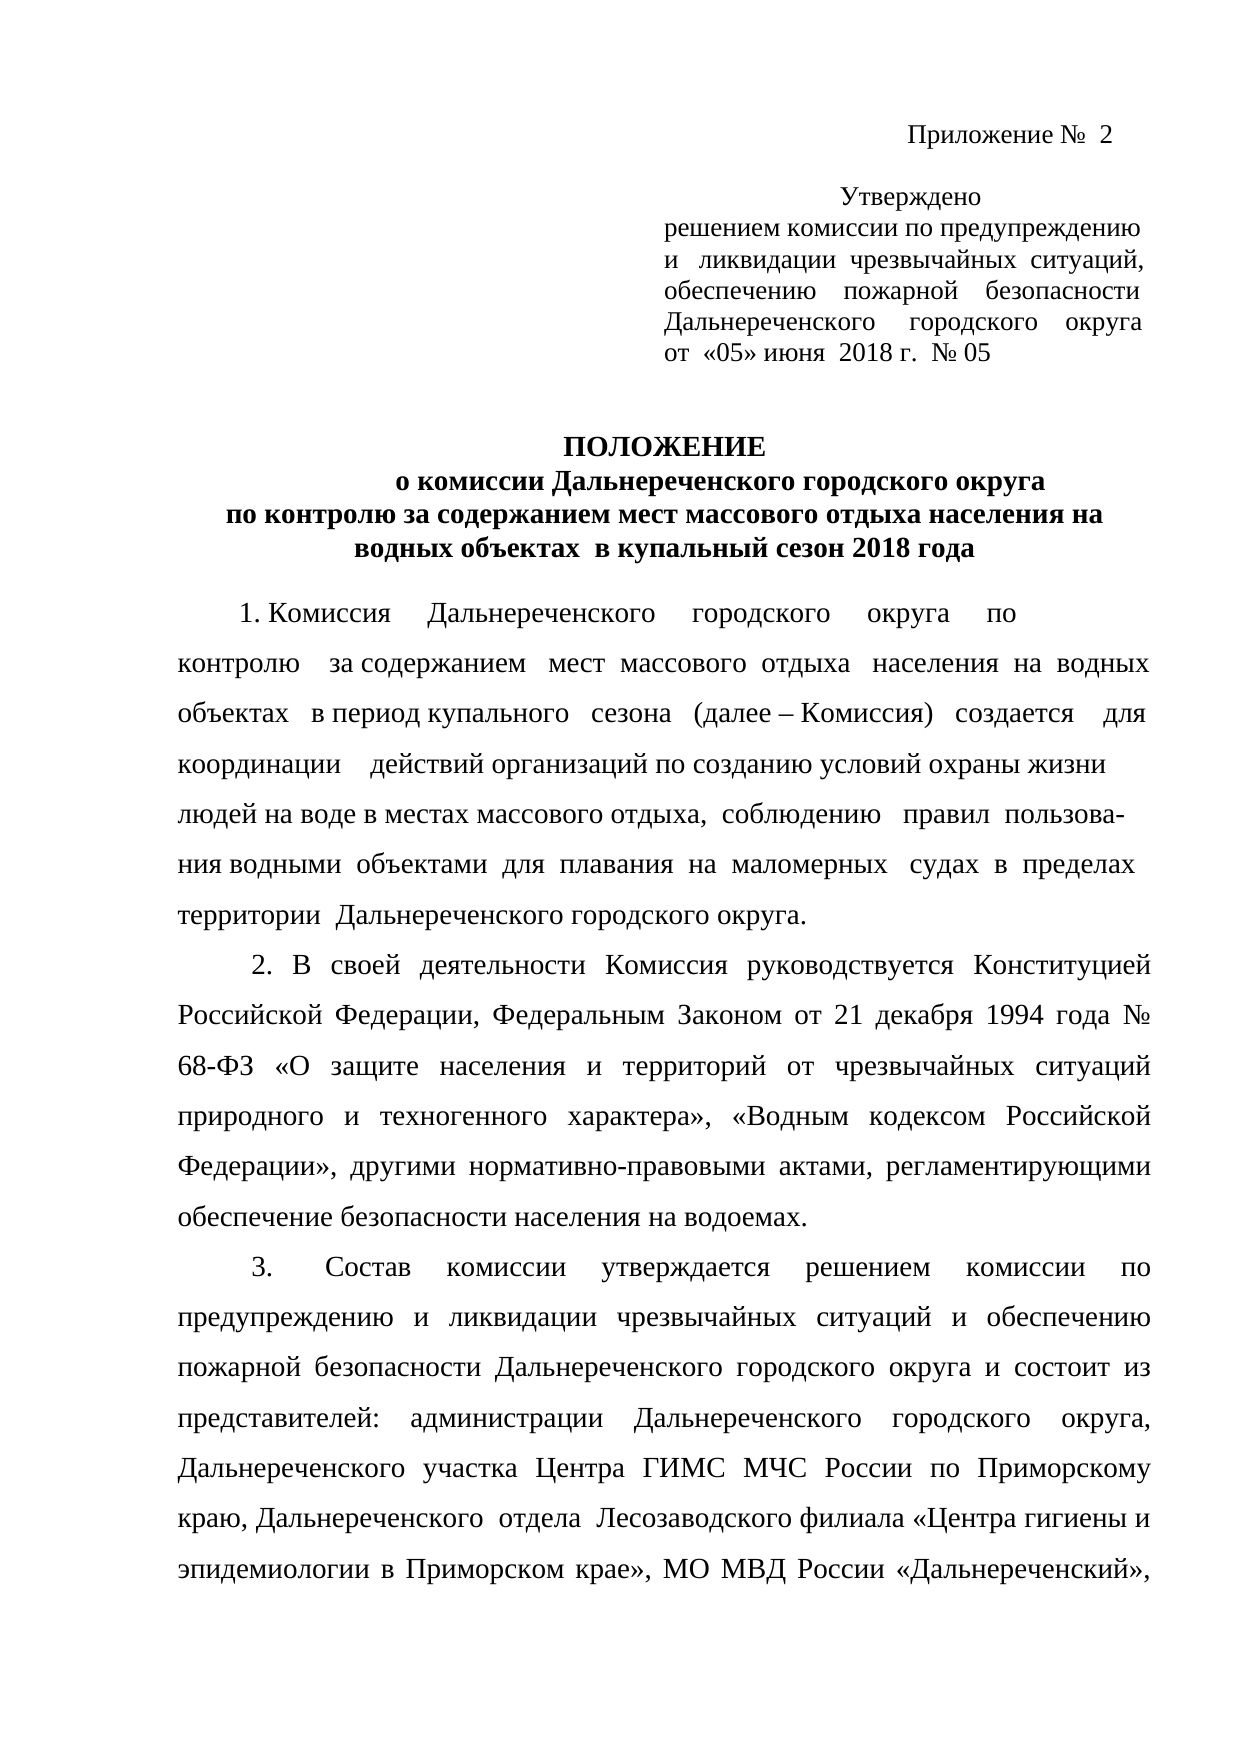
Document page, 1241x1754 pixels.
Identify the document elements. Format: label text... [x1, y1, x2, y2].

text Дальнереченского городского округа [177, 305, 1152, 336]
text по контролю за содержанием мест массового отдыха населения на [177, 497, 1152, 530]
text решением комиссии по предупреждению [177, 212, 1152, 243]
text 1. Комиссия Дальнереченского городского округа по контролю за содержанием мест массового отдыха населения на водных объектах в период купального сезона (далее – Комиссия) создается для координации действий организаций по созданию условий охраны жизни людей на воде в местах массового отдыха, соблюдению правил пользова- ния водными объектами для плавания на маломерных судах в пределах территории Дальнереченского городского округа. [177, 595, 1152, 930]
text ПОЛОЖЕНИЕ [177, 429, 1152, 463]
text Утверждено [177, 180, 1152, 212]
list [177, 1249, 1152, 1584]
text от «05» июня 2018 г. № 05 [177, 336, 1152, 367]
text водных объектах в купальный сезон 2018 года [177, 530, 1152, 564]
text и ликвидации чрезвычайных ситуаций, [177, 243, 1152, 274]
text Приложение № 2 [177, 118, 1152, 149]
text обеспечению пожарной безопасности [177, 274, 1152, 305]
text 2. В своей деятельности Комиссия руководствуется Конституцией Российской Федерации, Федеральным Законом от 21 декабря 1994 года № 68-ФЗ «О защите населения и территорий от чрезвычайных ситуаций природного и техногенного характера», «Водным кодексом Российской Федерации», другими нормативно-правовыми актами, регламентирующими обеспечение безопасности населения на водоемах. [177, 947, 1152, 1232]
text о комиссии Дальнереченского городского округа [289, 463, 1152, 497]
